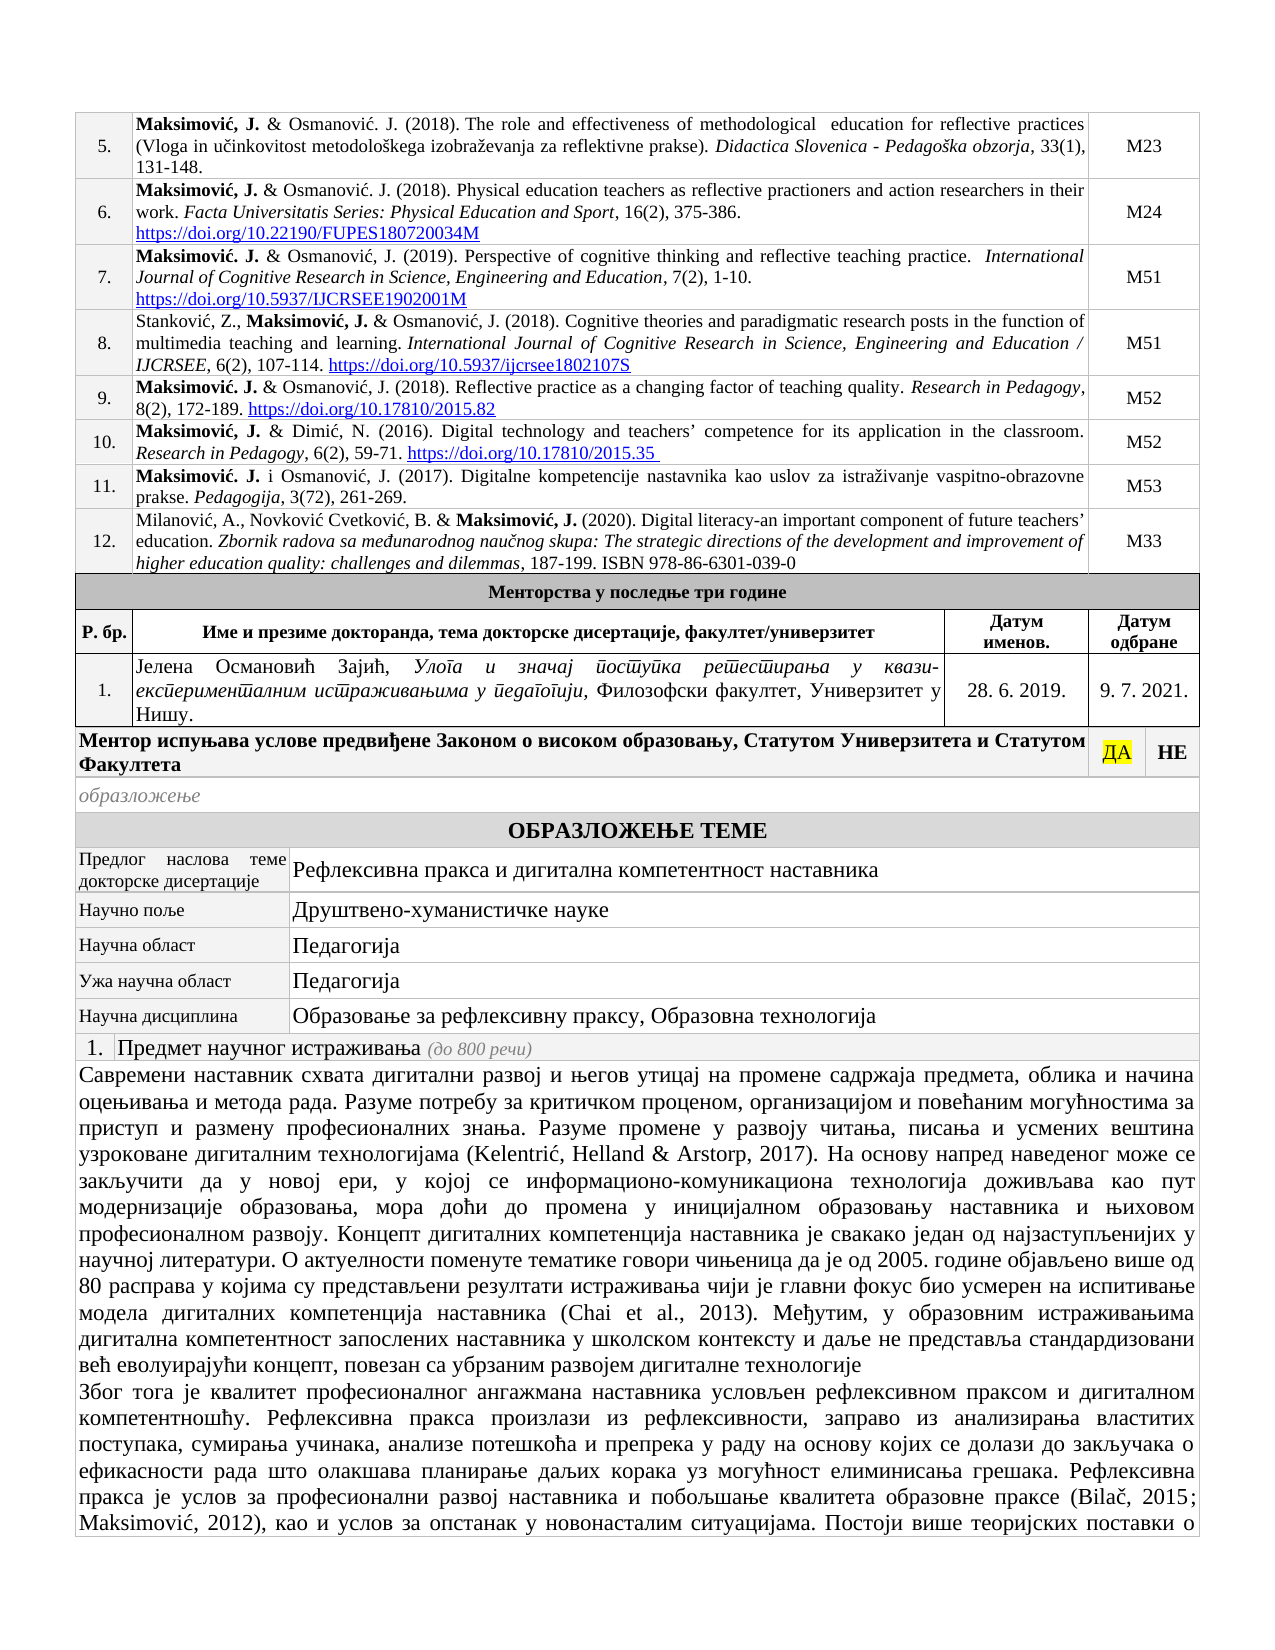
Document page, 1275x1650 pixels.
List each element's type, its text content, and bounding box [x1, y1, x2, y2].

table_cell Ужа научна област [76, 963, 289, 998]
table_cell образложење [76, 778, 1199, 812]
table_cell 28. 6. 2019. [945, 654, 1088, 726]
table_cell 12. [76, 509, 132, 573]
table_cell Предлог наслова теме докторске дисертације [76, 848, 289, 891]
table_cell Maksimović. J. i Osmanović, J. (2017). Digitalne kompetencije nastavnika kao uslov za istraživanje vaspitno-obrazovne prakse. Pedagogija, 3(72), 261-269. [133, 465, 1088, 508]
table_cell Педагогија [290, 928, 1199, 962]
table_cell Рефлексивна пракса и дигитална компетентност наставника [290, 848, 1199, 891]
table_cell М51 [1089, 245, 1199, 309]
table_cell 8. [76, 310, 132, 375]
table_header НЕ [1146, 728, 1199, 776]
table_cell 6. [76, 179, 132, 244]
table_cell Maksimović. J. & Osmanović, J. (2018). Reflective practice as a changing factor of teaching quality. Research in Pedagogy, 8(2), 172-189. https://doi.org/10.17810/2015.82 [133, 376, 1088, 419]
table_cell 7. [76, 245, 132, 309]
table_cell 9. 7. 2021. [1089, 654, 1199, 726]
table_cell М24 [1089, 179, 1199, 244]
table_cell Јелена Османовић Зајић, Улога и значај поступка ретестирања у квази-експерименталним истраживањима у педагогији, Филозофски факултет, Универзитет у Нишу. [133, 654, 944, 726]
table_cell 9. [76, 376, 132, 419]
table_cell Педагогија [290, 963, 1199, 998]
table_cell М52 [1089, 420, 1199, 463]
table_cell М52 [1089, 376, 1199, 419]
table_cell ОБРАЗЛОЖЕЊЕ ТЕМЕ [76, 813, 1199, 847]
table_cell Предмет научног истраживања (до 800 речи) [115, 1034, 1199, 1060]
table_header Ментор испуњава услове предвиђене Законом о високом образовању, Статутом Универзитета и Статутом Факултета [76, 728, 1088, 776]
table_cell 11. [76, 465, 132, 508]
table_cell Друштвено-хуманистичке науке [290, 893, 1199, 927]
table_cell Научна дисциплина [76, 999, 289, 1033]
table_cell Научно поље [76, 893, 289, 927]
table_cell 1. [76, 654, 132, 726]
table_cell Датум именов. [945, 610, 1088, 653]
table_cell Р. бр. [76, 610, 132, 653]
table_cell 5. [76, 113, 132, 178]
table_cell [76, 1061, 1199, 1536]
table_cell М33 [1089, 509, 1199, 573]
table_cell Maksimović. J. & Osmanović, J. (2019). Perspective of cognitive thinking and reflective teaching practice. International Journal of Cognitive Research in Science, Engineering and Education, 7(2), 1-10. https://doi.org/10.5937/IJCRSEE1902001M [133, 245, 1088, 309]
table_cell 10. [76, 420, 132, 463]
table_cell М51 [1089, 310, 1199, 375]
table_cell Milanović, A., Novković Cvetković, B. & Maksimović, J. (2020). Digital literacy-an important component of future teachers’ education. Zbornik radova sa međunarodnog naučnog skupa: The strategic directions of the development and improvement of higher education quality: challenges and dilemmas, 187-199. ISBN 978-86-6301-039-0 [133, 509, 1088, 573]
table_cell Научна област [76, 928, 289, 962]
table_cell М23 [1089, 113, 1199, 178]
table_cell Име и презиме докторанда, тема докторске дисертације, факултет/универзитет [133, 610, 944, 653]
table_cell Maksimović, J. & Dimić, N. (2016). Digital technology and teachers’ competence for its application in the classroom. Research in Pedagogy, 6(2), 59-71. https://doi.org/10.17810/2015.35 [133, 420, 1088, 463]
table_cell Менторства у последње три године [76, 574, 1199, 609]
table_cell Maksimović, J. & Osmanović. J. (2018). Physical education teachers as reflective practioners and action researchers in their work. Facta Universitatis Series: Physical Education and Sport, 16(2), 375-386. https://doi.org/10.22190/FUPES180720034M [133, 179, 1088, 244]
table_cell 1. [76, 1034, 114, 1060]
table_header ДА [1089, 728, 1145, 776]
table_cell Датум одбране [1089, 610, 1199, 653]
table_cell М53 [1089, 465, 1199, 508]
table_cell Образовање за рефлексивну праксу, Образовна технологија [290, 999, 1199, 1033]
